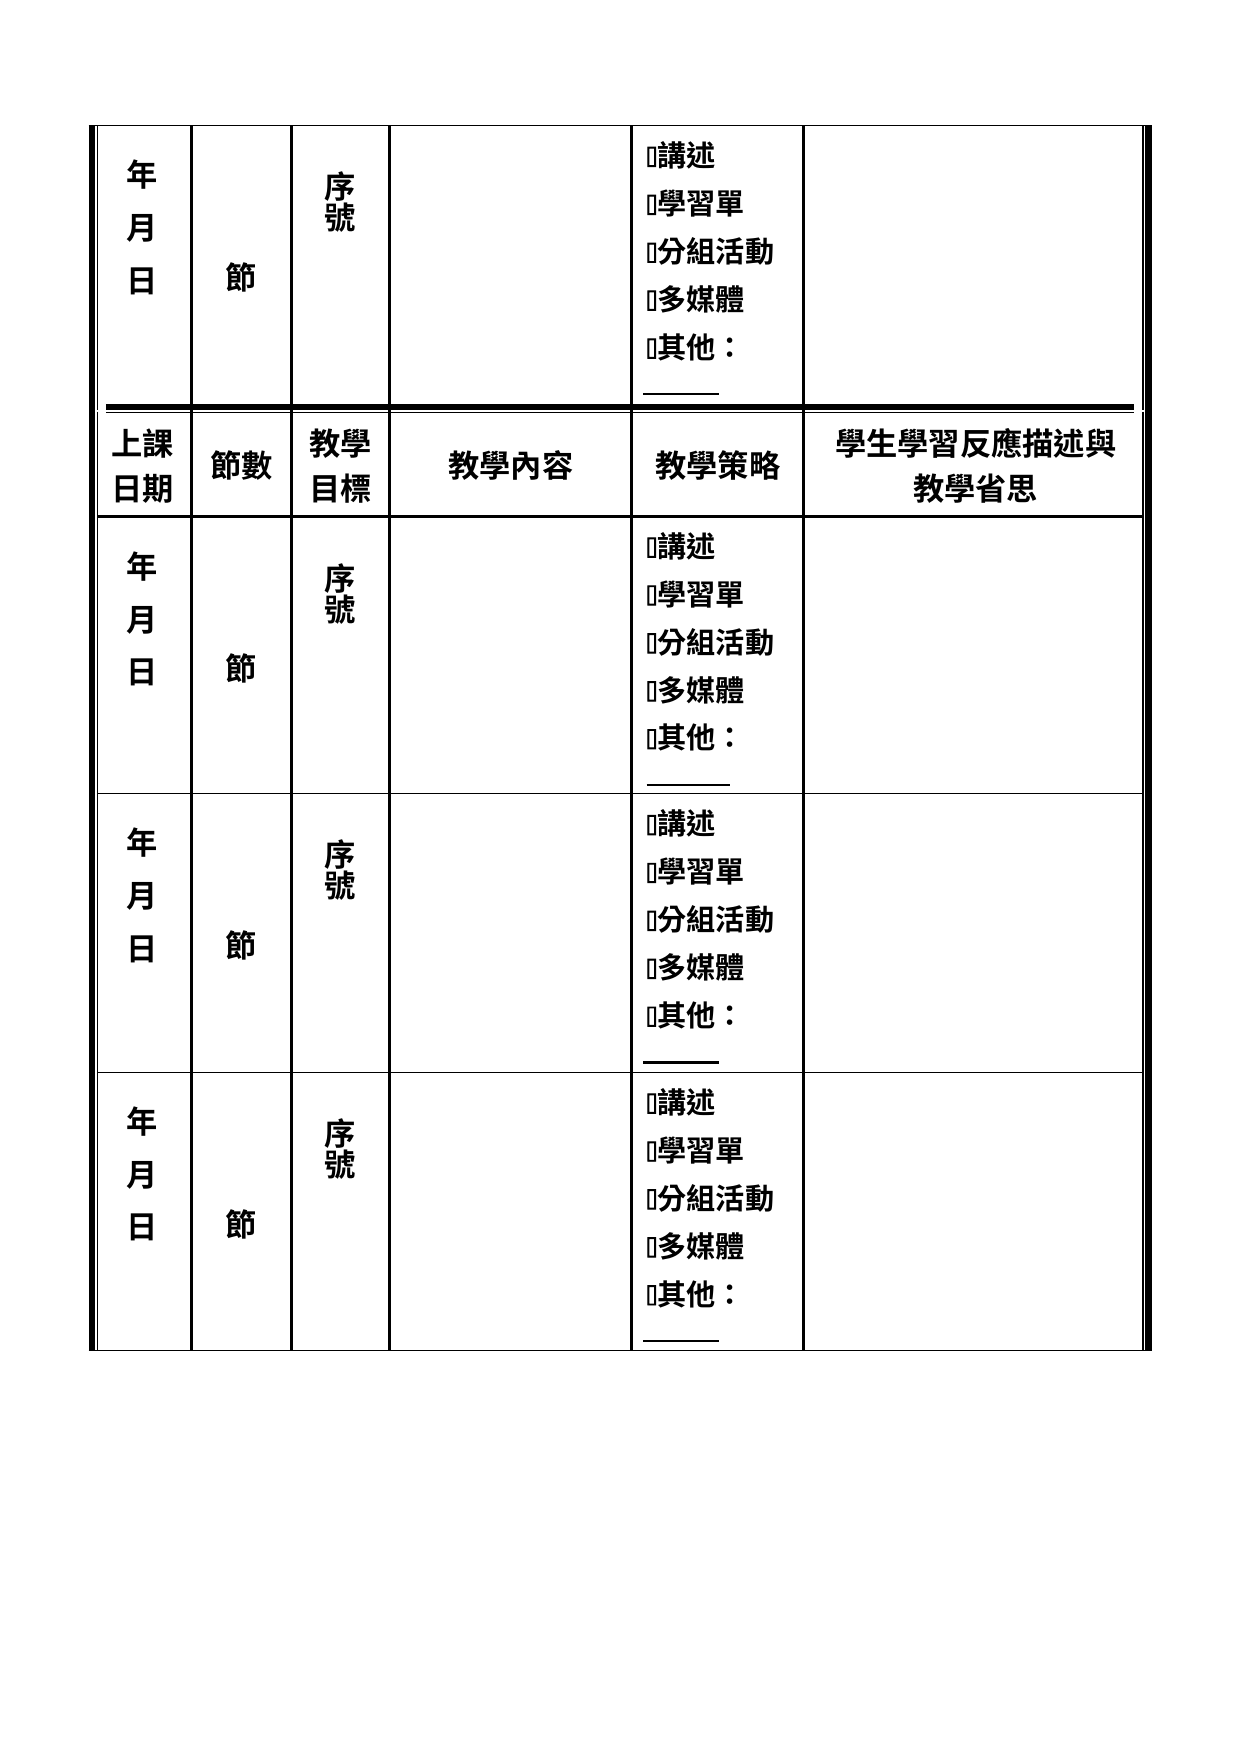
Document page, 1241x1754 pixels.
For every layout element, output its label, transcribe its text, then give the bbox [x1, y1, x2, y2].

table_cell 序號 [293, 794, 388, 1072]
table_cell 節數 [193, 413, 290, 515]
table_cell 年 月 日 [98, 1073, 190, 1350]
table_cell [805, 126, 1142, 404]
table_cell 年 月 日 [98, 794, 190, 1072]
table_cell [391, 126, 630, 404]
table_cell [805, 794, 1142, 1072]
table_cell 上課日期 [95, 404, 190, 515]
table_cell 講述 學習單 分組活動 多媒體 其他： [633, 794, 802, 1072]
table_cell 教學目標 [293, 413, 388, 515]
table_cell 節 [193, 126, 290, 404]
table_cell [805, 1073, 1142, 1350]
table_cell 教學策略 [633, 413, 802, 515]
table_cell [391, 518, 630, 793]
table_cell 講述 學習單 分組活動 多媒體 其他： [633, 1073, 802, 1350]
table_cell [391, 794, 630, 1072]
table_cell 序號 [293, 1073, 388, 1350]
table_cell 學生學習反應描述與 教學省思 [805, 404, 1145, 515]
table_cell 節 [193, 518, 290, 793]
table_cell 節 [193, 794, 290, 1072]
table_cell 教學內容 [391, 413, 630, 515]
table_cell 年 月 日 [98, 518, 190, 793]
table_cell 講述 學習單 分組活動 多媒體 其他： [633, 518, 802, 793]
table_cell 講述 學習單 分組活動 多媒體 其他： [633, 126, 802, 404]
table_cell [805, 518, 1142, 793]
table_cell 年 月 日 [98, 126, 190, 404]
table_cell [391, 1073, 630, 1350]
table_cell 序號 [293, 518, 388, 793]
table_cell 序號 [293, 126, 388, 404]
table_cell 節 [193, 1073, 290, 1350]
